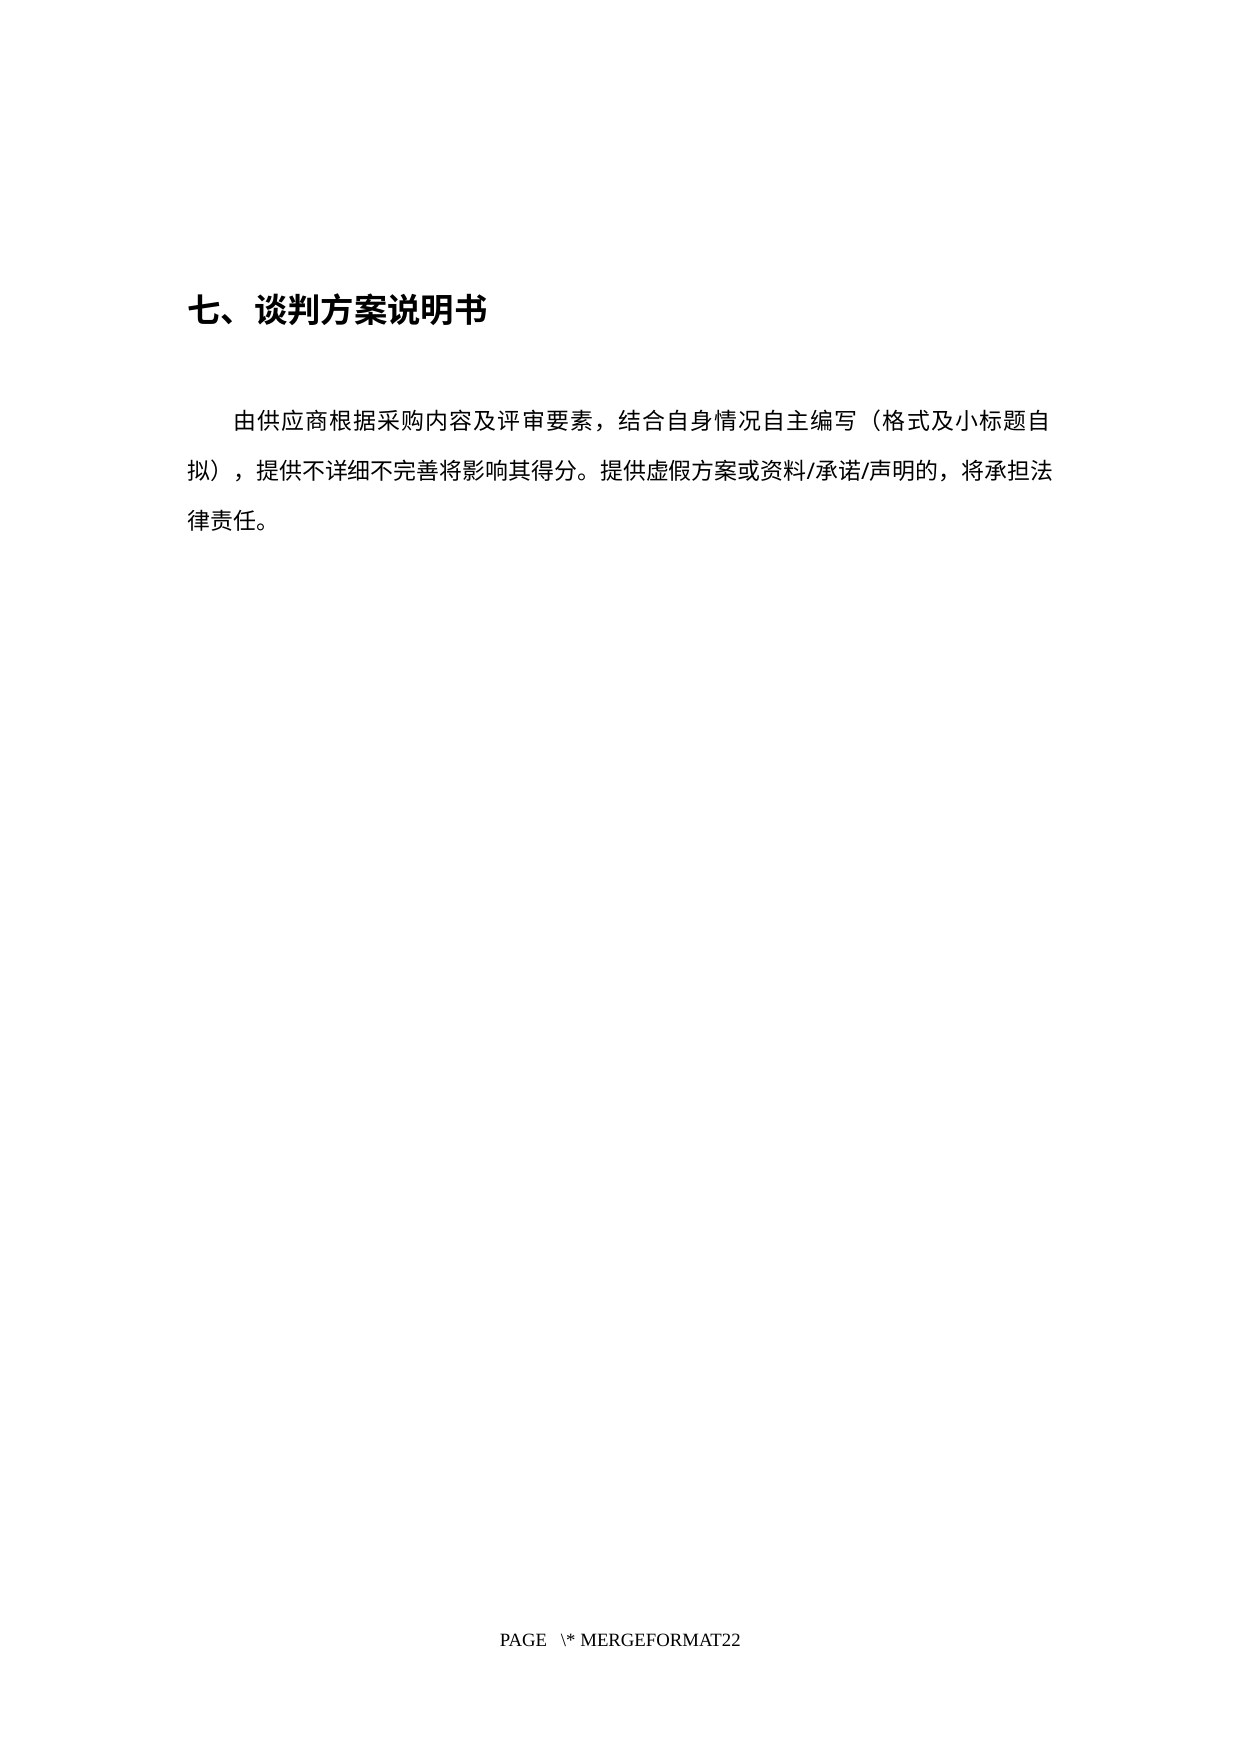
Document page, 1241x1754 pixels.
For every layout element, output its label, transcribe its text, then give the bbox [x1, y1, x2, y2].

text 由供应商根据采购内容及评审要素，结合自身情况自主编写（格式及小标题自拟），提供不详细不完善将影响其得分。提供虚假方案或资料/承诺/声明的，将承担法律责任。 [187, 403, 1053, 536]
text 七、谈判方案说明书 [187, 284, 1053, 332]
